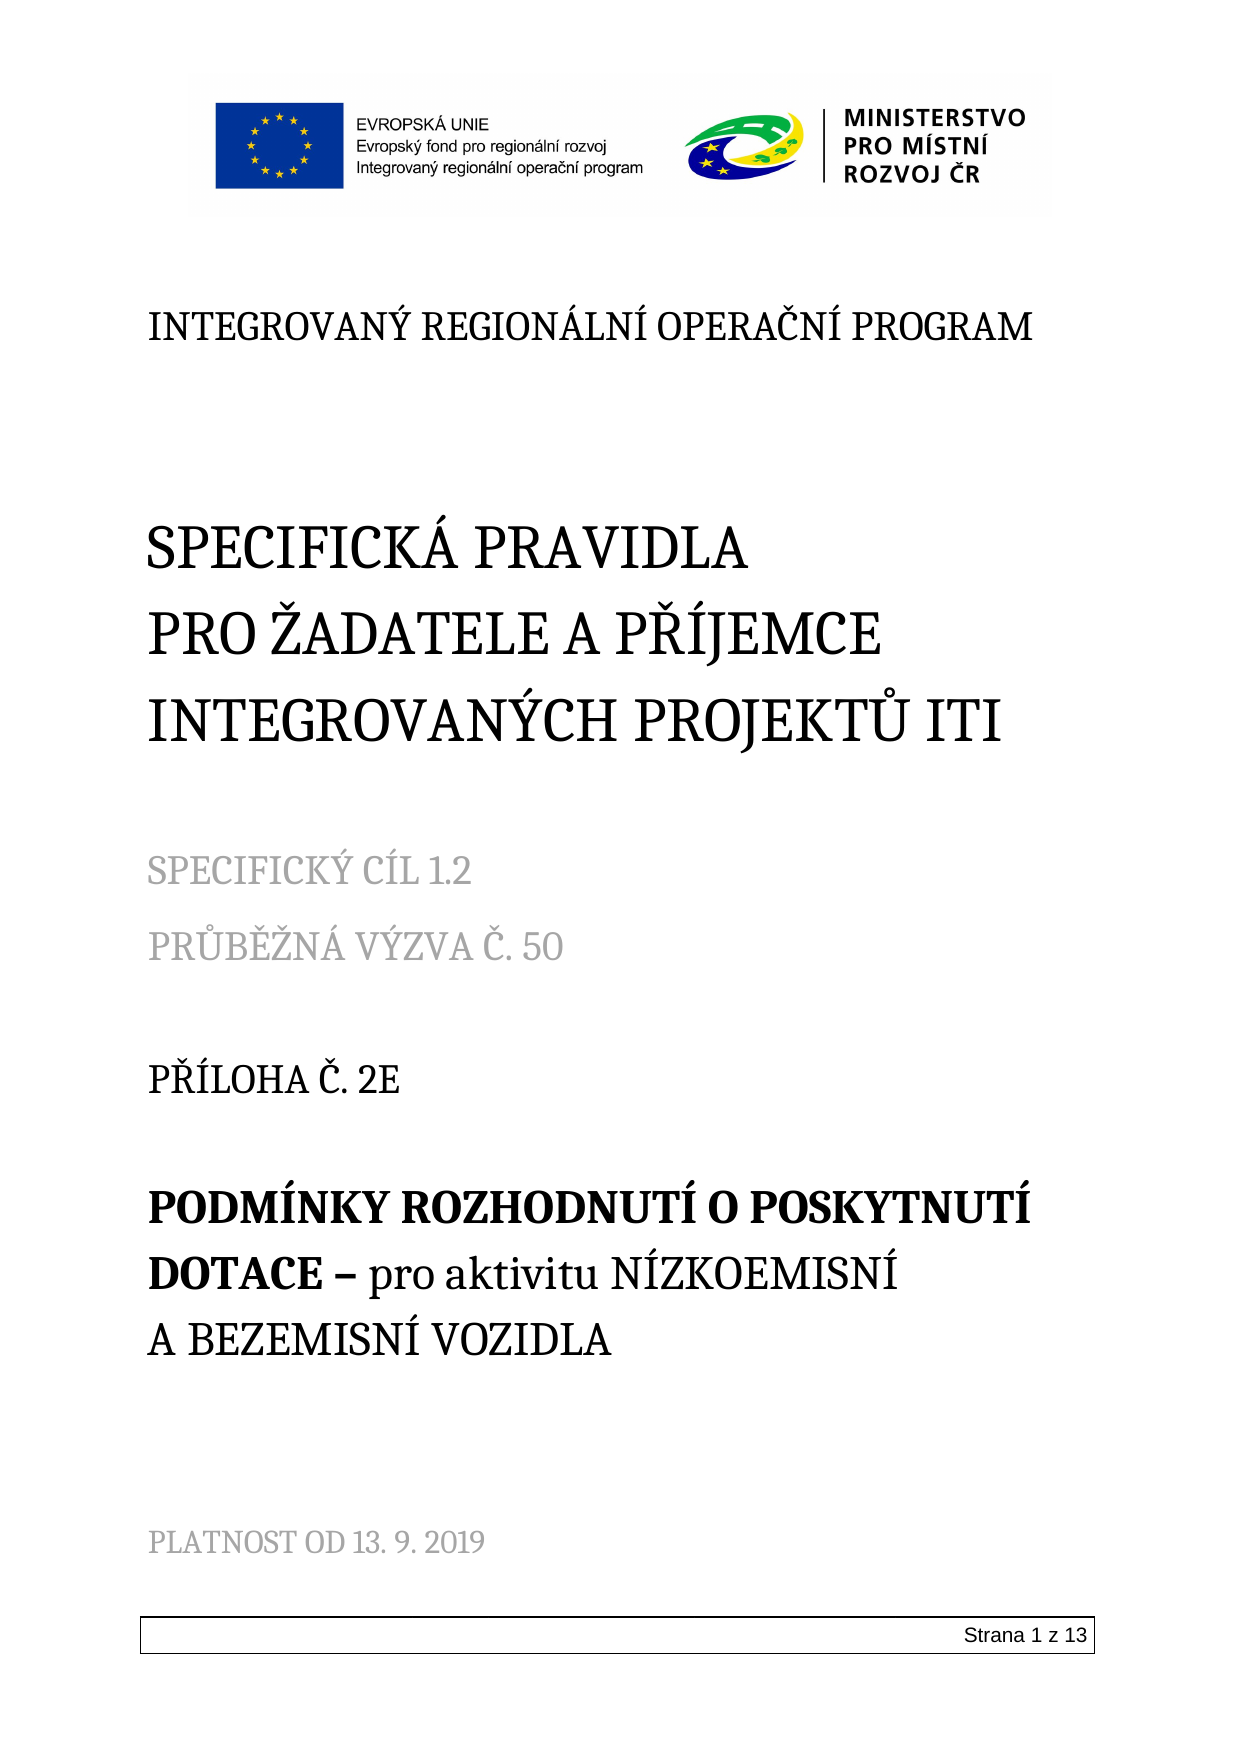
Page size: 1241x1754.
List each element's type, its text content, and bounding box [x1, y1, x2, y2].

text Podmínky Rozhodnutí o poskytnutí dotace – pro aktivitu nízkoemisní a bezemisní vozidla [148, 1180, 1092, 1367]
text PRO ŽADATELE A PŘÍJEMCE integrovaných projektů ITI [148, 598, 1092, 757]
text PRŮBĚŽNÁ výzva č. 50 [148, 923, 1092, 971]
text PŘÍLOHA Č. 2E [148, 1056, 1092, 1104]
text SPECIFICKÁ PRAVIDLA [148, 512, 1092, 584]
text pLATNOST OD 13. 9. 2019 [148, 1523, 1092, 1562]
text SPECIFICKÝ CÍL 1.2 [148, 847, 1092, 895]
picture [187, 73, 1053, 217]
text INTEGROVANÝ REGIONÁLNÍ OPERAČNÍ PROGRAM [148, 303, 1092, 351]
